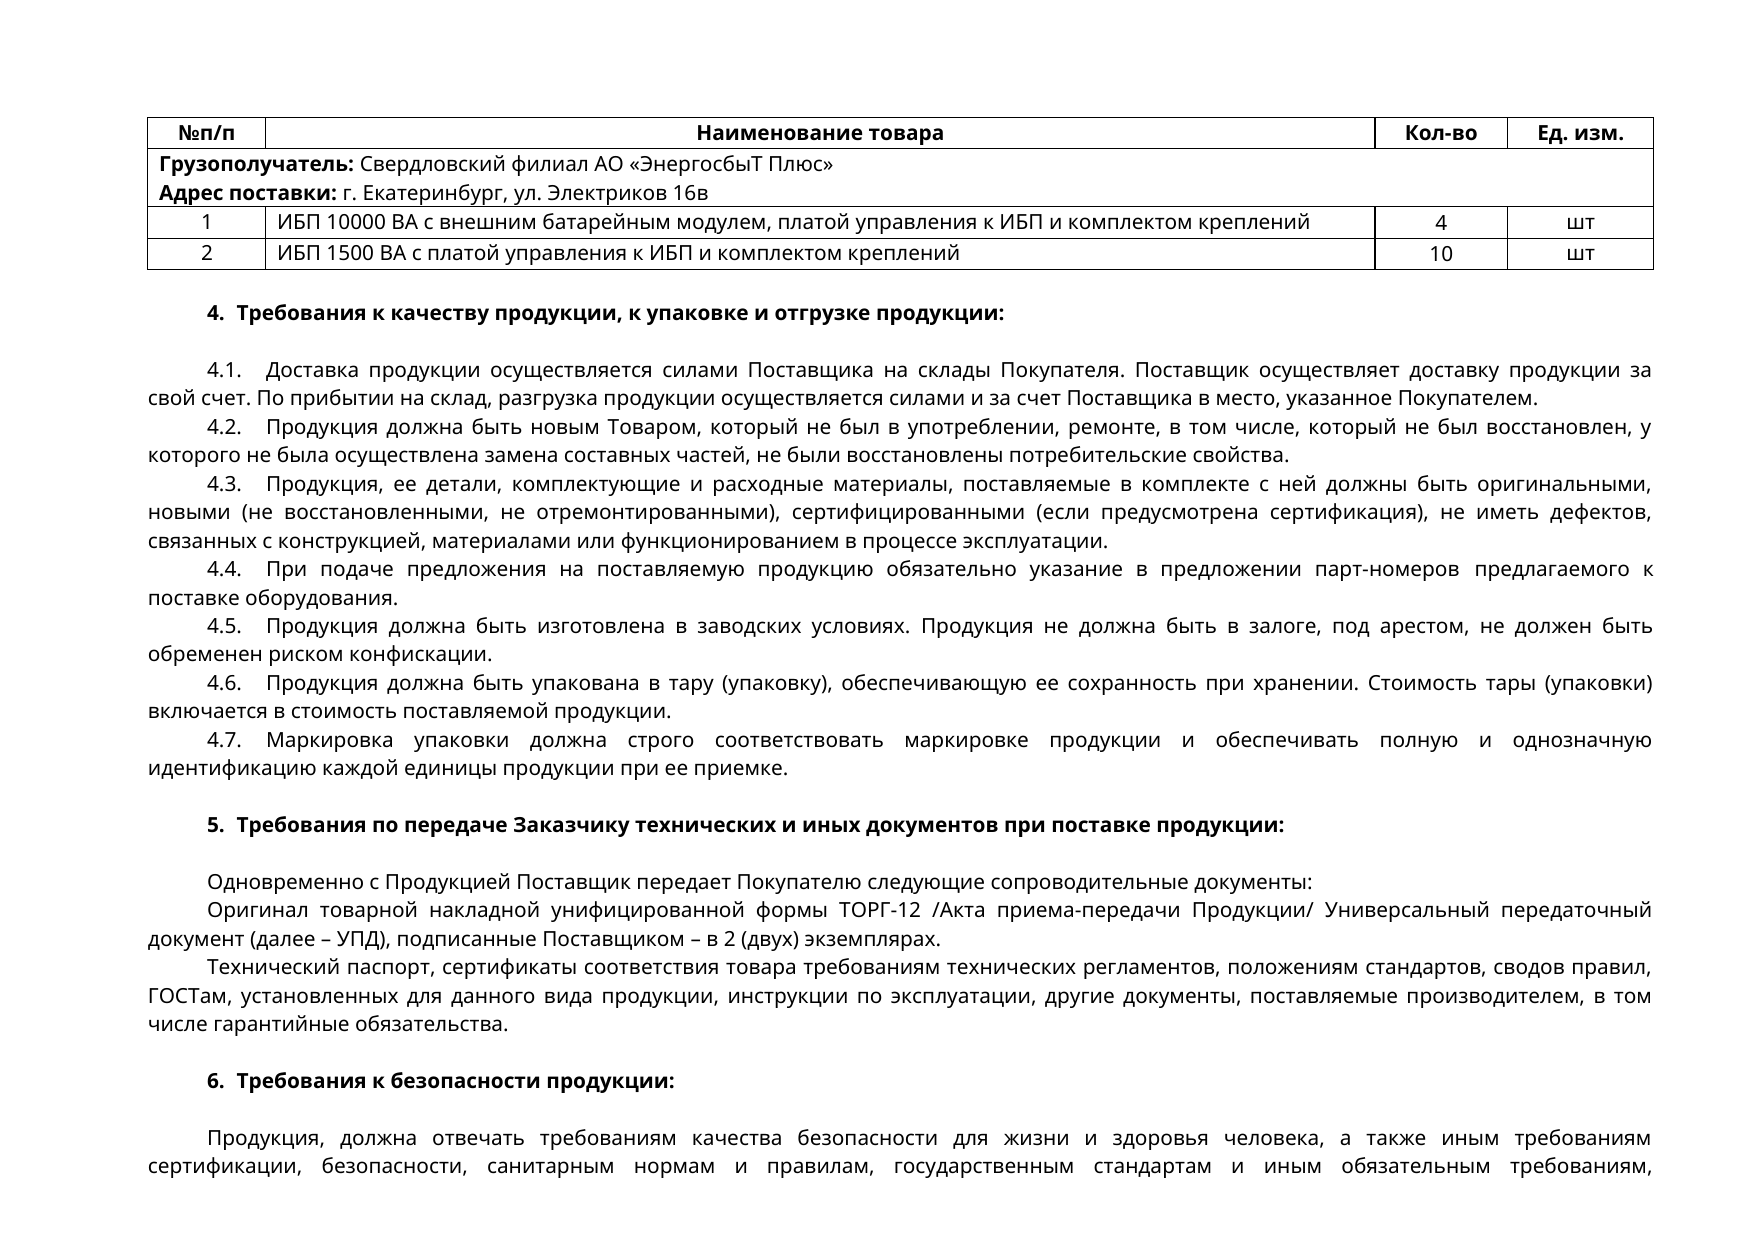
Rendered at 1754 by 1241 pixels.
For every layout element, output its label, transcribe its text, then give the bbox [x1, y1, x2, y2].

table_cell 2 [148, 239, 265, 269]
table_cell шт [1508, 239, 1653, 269]
table_header Ед. изм. [1508, 118, 1653, 148]
list Продукция, ее детали, комплектующие и расходные материалы, поставляемые в комплекте с ней должны быть оригинальными, новыми (не восстановленными, не отремонтированными), сертифицированными (если предусмотрена сертификация), не иметь дефектов, связанных с конструкцией, материалами или функционированием в процессе эксплуатации. [148, 469, 1654, 554]
table_cell Грузополучатель: Свердловский филиал АО «ЭнергосбыТ Плюс» Адрес поставки: г. Екатеринбург, ул. Электриков 16в [148, 149, 1653, 206]
list Требования по передаче Заказчику технических и иных документов при поставке продукции: [148, 810, 1654, 838]
table_cell 4 [1376, 207, 1507, 237]
table_header Кол-во [1376, 118, 1507, 148]
list Продукция должна быть упакована в тару (упаковку), обеспечивающую ее сохранность при хранении. Стоимость тары (упаковки) включается в стоимость поставляемой продукции. [148, 668, 1654, 725]
text Оригинал товарной накладной унифицированной формы ТОРГ-12 /Акта приема-передачи Продукции/ Универсальный передаточный документ (далее – УПД), подписанные Поставщиком – в 2 (двух) экземплярах. [148, 895, 1654, 952]
table_header Наименование товара [266, 118, 1374, 148]
table_cell ИБП 1500 ВА c платой управления к ИБП и комплектом креплений [266, 239, 1374, 269]
list При подаче предложения на поставляемую продукцию обязательно указание в предложении парт-номеров предлагаемого к поставке оборудования. [148, 554, 1654, 611]
list Продукция должна быть новым Товаром, который не был в употреблении, ремонте, в том числе, который не был восстановлен, у которого не была осуществлена замена составных частей, не были восстановлены потребительские свойства. [148, 412, 1654, 469]
list Требования к качеству продукции, к упаковке и отгрузке продукции: [148, 298, 1654, 327]
text Технический паспорт, сертификаты соответствия товара требованиям технических регламентов, положениям стандартов, сводов правил, ГОСТам, установленных для данного вида продукции, инструкции по эксплуатации, другие документы, поставляемые производителем, в том числе гарантийные обязательства. [148, 952, 1654, 1038]
table_cell 10 [1376, 239, 1507, 269]
list Продукция должна быть изготовлена в заводских условиях. Продукция не должна быть в залоге, под арестом, не должен быть обременен риском конфискации. [148, 611, 1654, 668]
list Требования к безопасности продукции: [148, 1066, 1654, 1094]
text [148, 1123, 1654, 1180]
table_cell 1 [148, 207, 265, 237]
list Доставка продукции осуществляется силами Поставщика на склады Покупателя. Поставщик осуществляет доставку продукции за свой счет. По прибытии на склад, разгрузка продукции осуществляется силами и за счет Поставщика в место, указанное Покупателем. [148, 355, 1654, 412]
table_header №п/п [148, 118, 265, 148]
text Одновременно с Продукцией Поставщик передает Покупателю следующие сопроводительные документы: [148, 867, 1654, 895]
list Маркировка упаковки должна строго соответствовать маркировке продукции и обеспечивать полную и однозначную идентификацию каждой единицы продукции при ее приемке. [148, 725, 1654, 782]
table_cell шт [1508, 207, 1653, 237]
table_cell ИБП 10000 ВА с внешним батарейным модулем, платой управления к ИБП и комплектом креплений [266, 207, 1374, 237]
